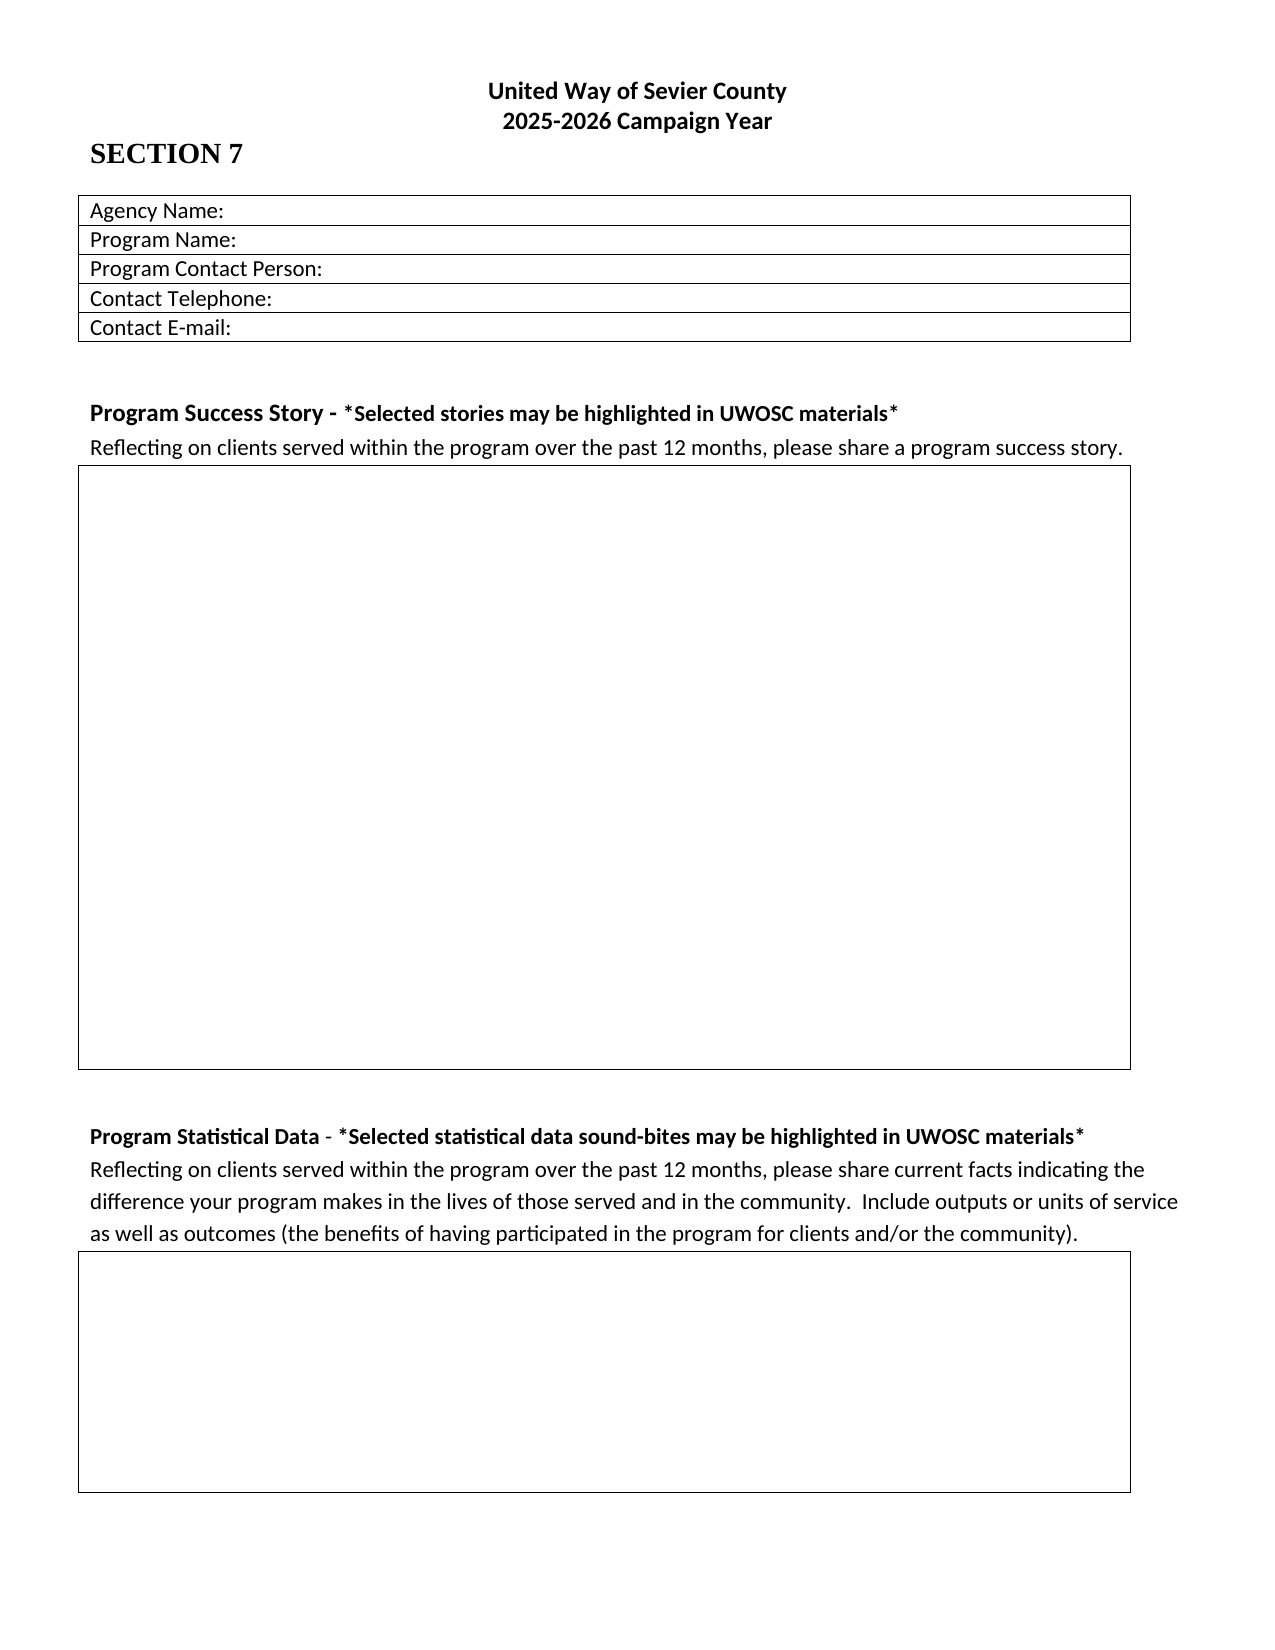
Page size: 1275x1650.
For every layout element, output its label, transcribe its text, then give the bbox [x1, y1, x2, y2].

text Reflecting on clients served within the program over the past 12 months, please share a program success story. [90, 433, 1185, 461]
table_cell Contact Telephone: [79, 284, 1130, 312]
table_header Agency Name: [79, 196, 1130, 224]
table_header [79, 1252, 1130, 1492]
text Program Success Story - *Selected stories may be highlighted in UWOSC materials* [90, 398, 1185, 428]
table_cell Contact E-mail: [79, 313, 1130, 341]
table_cell Program Contact Person: [79, 255, 1130, 283]
text SECTION 7 [90, 136, 1185, 169]
table_header [79, 466, 1130, 1068]
text Program Statistical Data - *Selected statistical data sound-bites may be highlighted in UWOSC materials* [90, 1122, 1185, 1151]
text Reflecting on clients served within the program over the past 12 months, please share current facts indicating the difference your program makes in the lives of those served and in the community. Include outputs or units of service as well as outcomes (the benefits of having participated in the program for clients and/or the community). [90, 1155, 1185, 1247]
table_cell Program Name: [79, 226, 1130, 253]
